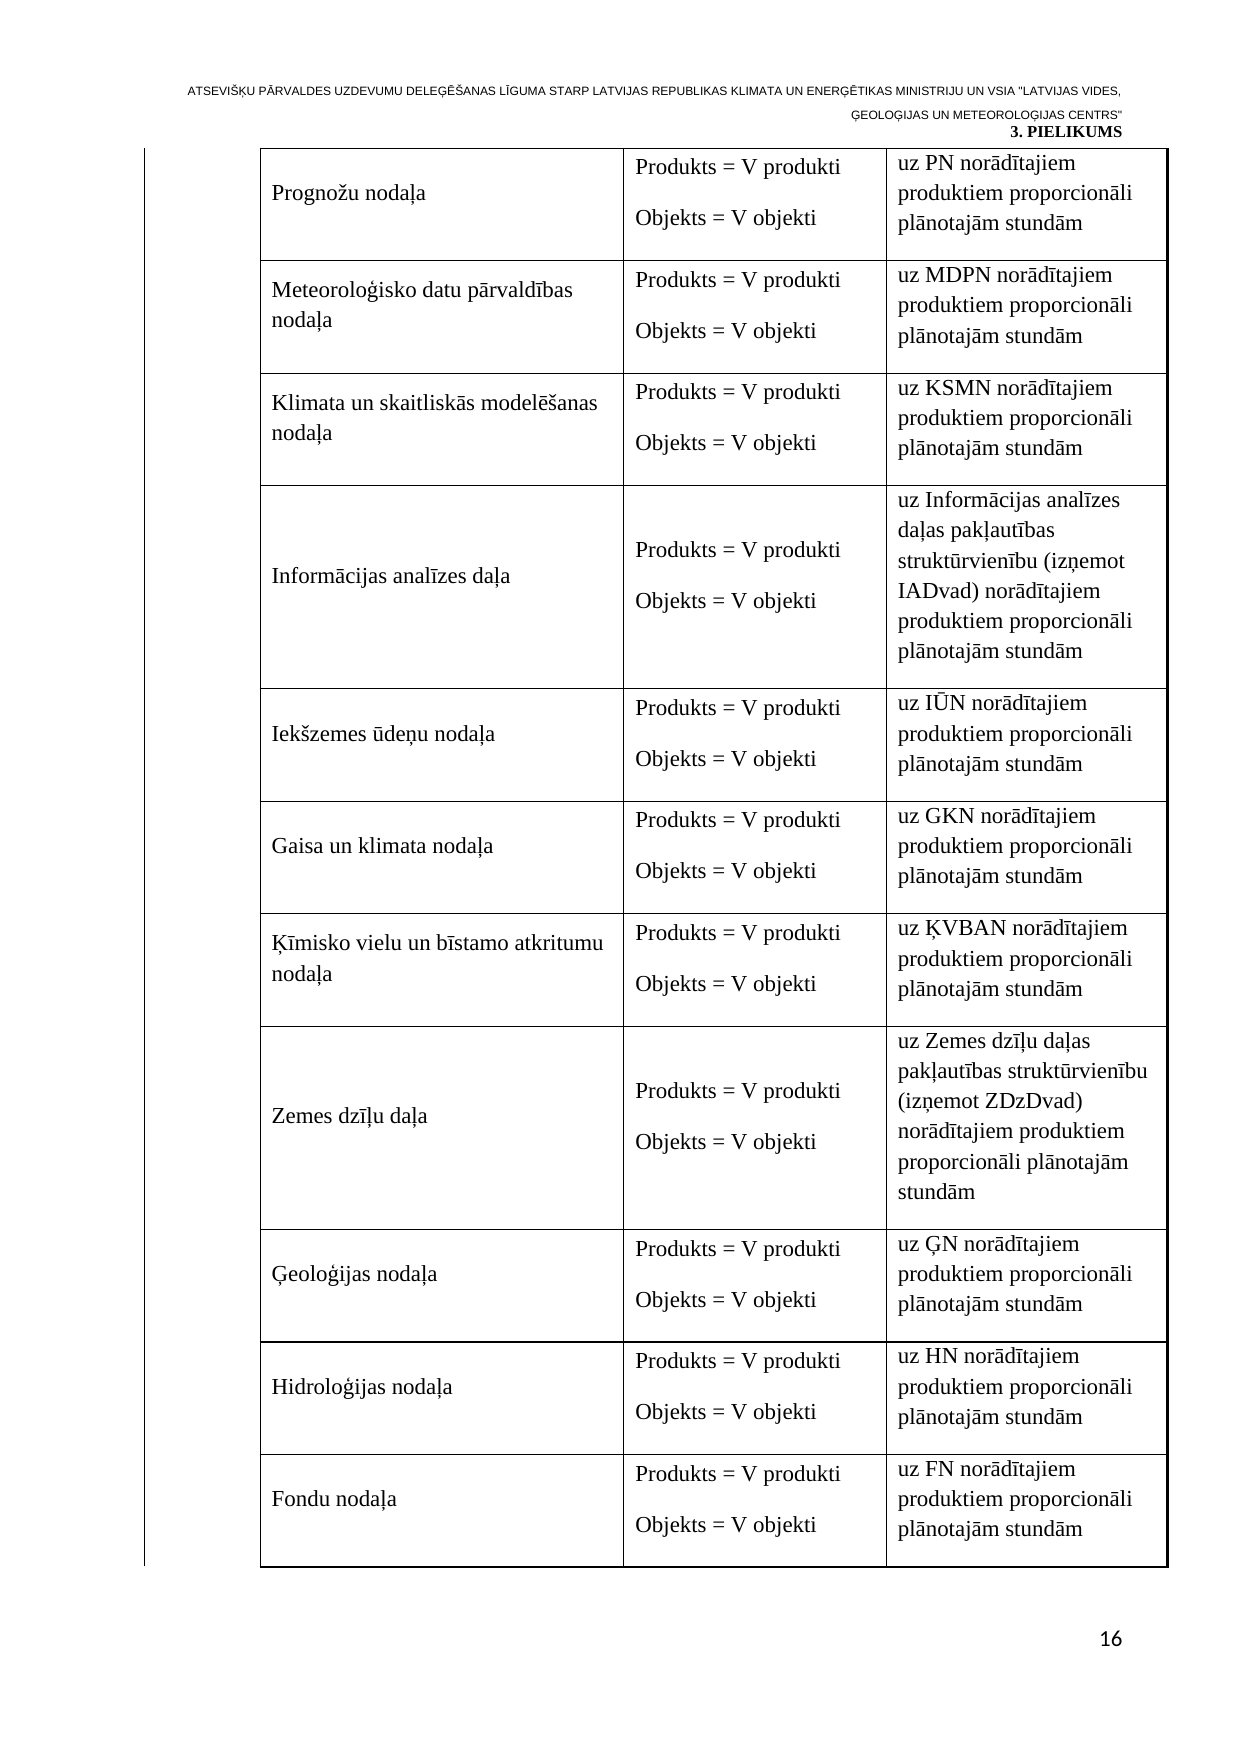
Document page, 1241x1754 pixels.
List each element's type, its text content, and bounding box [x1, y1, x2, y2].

table_cell Ķīmisko vielu un bīstamo atkritumu nodaļa [261, 914, 623, 1026]
table_cell Zemes dzīļu daļa [261, 1027, 623, 1229]
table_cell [624, 1343, 886, 1454]
table_cell Fondu nodaļa [261, 1455, 623, 1566]
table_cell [624, 149, 886, 260]
table_cell Produkts = V produkti Objekts = V objekti [624, 486, 886, 688]
table_cell uz ĶVBAN norādītajiem produktiem proporcionāli plānotajām stundām [887, 914, 1166, 1026]
table_cell Hidroloģijas nodaļa [261, 1343, 623, 1454]
table_cell Ģeoloģijas nodaļa [261, 1230, 623, 1341]
table_cell Produkts = V produkti Objekts = V objekti [624, 1230, 886, 1341]
table_cell Prognožu nodaļa [261, 149, 623, 260]
table_cell uz Informācijas analīzes daļas pakļautības struktūrvienību (izņemot IADvad) norādītajiem produktiem proporcionāli plānotajām stundām [887, 486, 1166, 688]
table_cell Klimata un skaitliskās modelēšanas nodaļa [261, 374, 623, 485]
table_cell uz MDPN norādītajiem produktiem proporcionāli plānotajām stundām [887, 261, 1166, 373]
table_cell Produkts = V produkti Objekts = V objekti [624, 802, 886, 913]
table_cell Produkts = V produkti Objekts = V objekti [624, 689, 886, 801]
table_cell Gaisa un klimata nodaļa [261, 802, 623, 913]
table_cell Iekšzemes ūdeņu nodaļa [261, 689, 623, 801]
table_cell Meteoroloģisko datu pārvaldības nodaļa [261, 261, 623, 373]
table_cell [624, 1455, 886, 1566]
table_cell uz HN norādītajiem produktiem proporcionāli plānotajām stundām [887, 1343, 1166, 1454]
table_cell uz PN norādītajiem produktiem proporcionāli plānotajām stundām [887, 149, 1166, 260]
table_cell uz IŪN norādītajiem produktiem proporcionāli plānotajām stundām [887, 689, 1166, 801]
table_cell uz ĢN norādītajiem produktiem proporcionāli plānotajām stundām [887, 1230, 1166, 1341]
table_cell Informācijas analīzes daļa [261, 486, 623, 688]
table_cell uz GKN norādītajiem produktiem proporcionāli plānotajām stundām [887, 802, 1166, 913]
table_cell uz Zemes dzīļu daļas pakļautības struktūrvienību (izņemot ZDzDvad) norādītajiem produktiem proporcionāli plānotajām stundām [887, 1027, 1166, 1229]
table_cell uz KSMN norādītajiem produktiem proporcionāli plānotajām stundām [887, 374, 1166, 485]
table_cell Produkts = V produkti Objekts = V objekti [624, 914, 886, 1026]
table_cell Produkts = V produkti Objekts = V objekti [624, 1027, 886, 1229]
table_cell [624, 261, 886, 373]
table_cell Produkts = V produkti Objekts = V objekti [624, 374, 886, 485]
table_cell uz FN norādītajiem produktiem proporcionāli plānotajām stundām [887, 1455, 1166, 1566]
